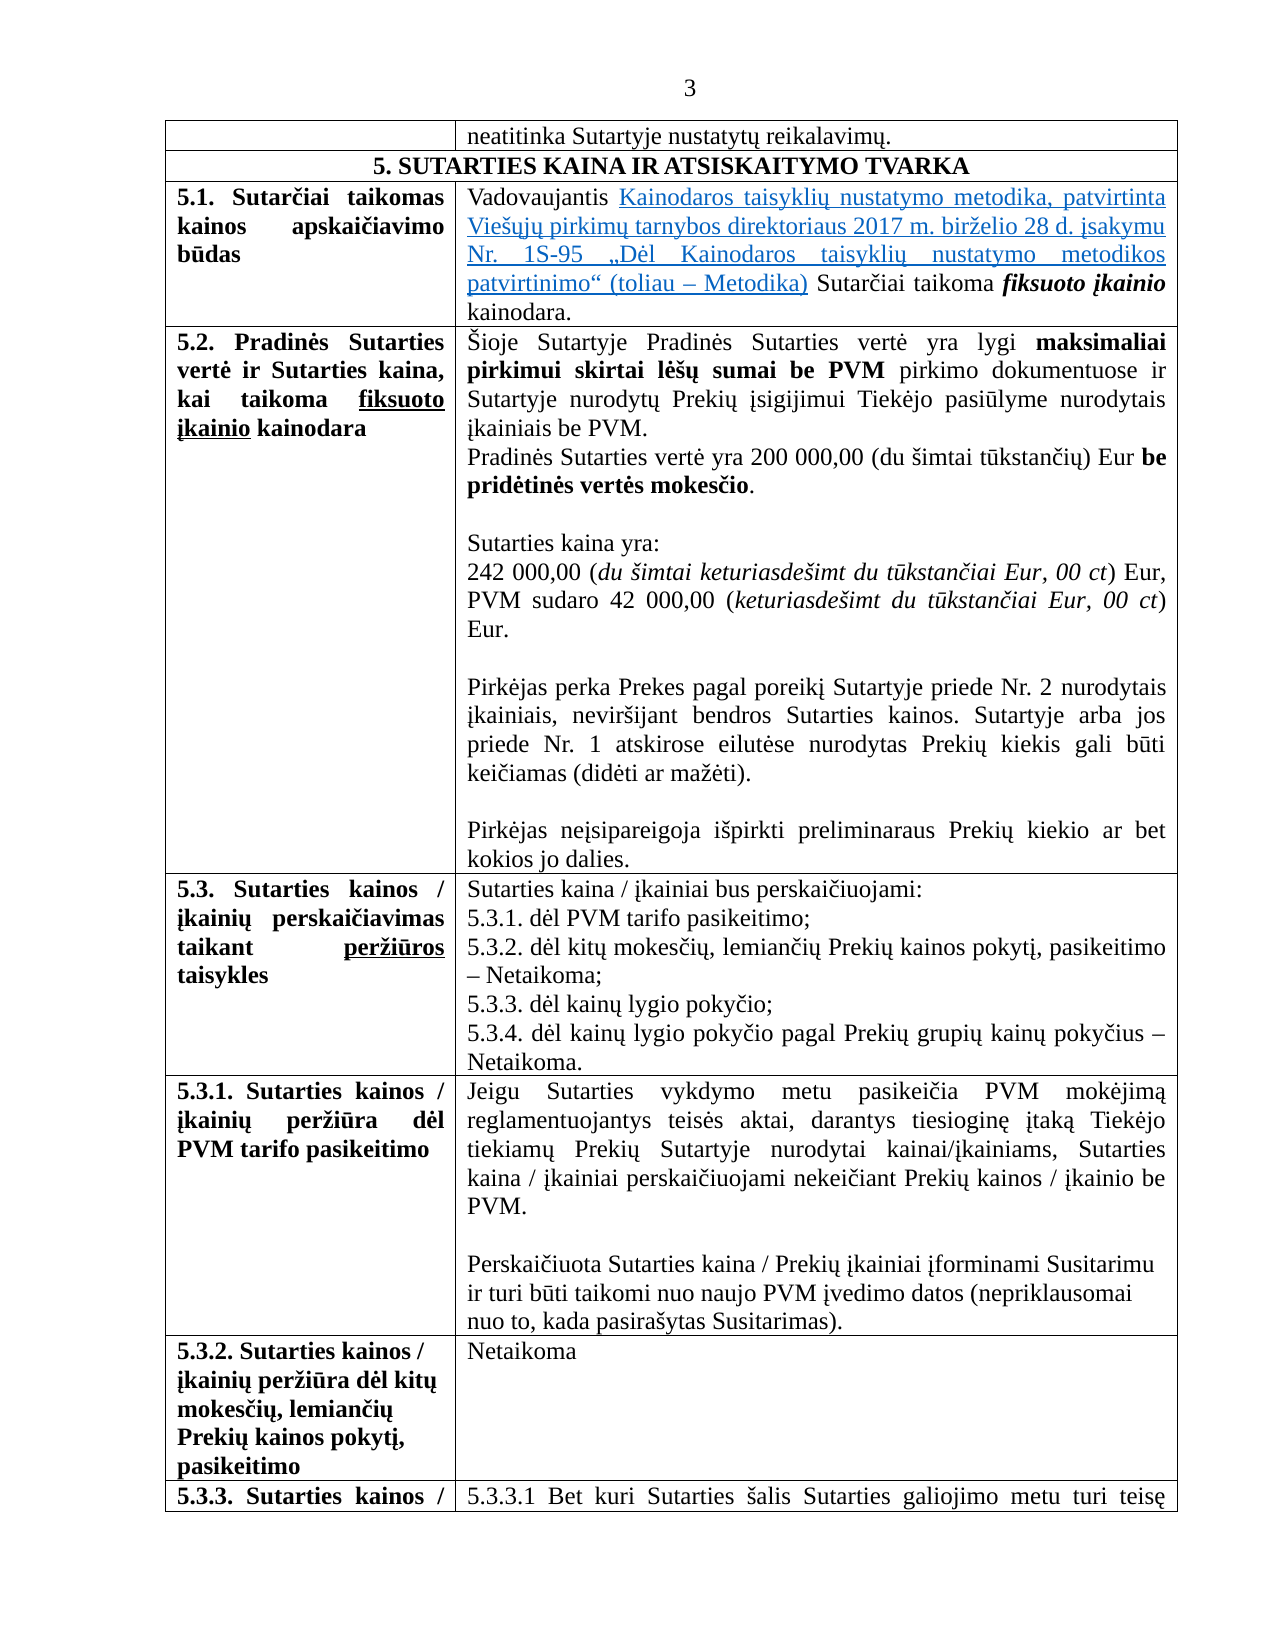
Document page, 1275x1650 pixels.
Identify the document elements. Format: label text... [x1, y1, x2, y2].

table_cell 5. SUTARTIES KAINA IR ATSISKAITYMO TVARKA [166, 151, 1177, 181]
table_cell 5.3.1. Sutarties kainos / įkainių peržiūra dėl PVM tarifo pasikeitimo [166, 1076, 455, 1335]
table_cell Vadovaujantis Kainodaros taisyklių nustatymo metodika, patvirtinta Viešųjų pirkimų tarnybos direktoriaus 2017 m. birželio 28 d. įsakymu Nr. 1S-95 „Dėl Kainodaros taisyklių nustatymo metodikos patvirtinimo“ (toliau – Metodika) Sutarčiai taikoma fiksuoto įkainio kainodara. [456, 182, 1177, 326]
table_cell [166, 1481, 455, 1511]
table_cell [456, 121, 1177, 150]
table_cell Jeigu Sutarties vykdymo metu pasikeičia PVM mokėjimą reglamentuojantys teisės aktai, darantys tiesioginę įtaką Tiekėjo tiekiamų Prekių Sutartyje nurodytai kainai/įkainiams, Sutarties kaina / įkainiai perskaičiuojami nekeičiant Prekių kainos / įkainio be PVM. Perskaičiuota Sutarties kaina / Prekių įkainiai įforminami Susitarimu ir turi būti taikomi nuo naujo PVM įvedimo datos (nepriklausomai nuo to, kada pasirašytas Susitarimas). [456, 1076, 1177, 1335]
table_cell Netaikoma [456, 1336, 1177, 1480]
table_cell Šioje Sutartyje Pradinės Sutarties vertė yra lygi maksimaliai pirkimui skirtai lėšų sumai be PVM pirkimo dokumentuose ir Sutartyje nurodytų Prekių įsigijimui Tiekėjo pasiūlyme nurodytais įkainiais be PVM. Pradinės Sutarties vertė yra 200 000,00 (du šimtai tūkstančių) Eur be pridėtinės vertės mokesčio. Sutarties kaina yra: 242 000,00 (du šimtai keturiasdešimt du tūkstančiai Eur, 00 ct) Eur, PVM sudaro 42 000,00 (keturiasdešimt du tūkstančiai Eur, 00 ct) Eur. Pirkėjas perka Prekes pagal poreikį Sutartyje priede Nr. 2 nurodytais įkainiais, neviršijant bendros Sutarties kainos. Sutartyje arba jos priede Nr. 1 atskirose eilutėse nurodytas Prekių kiekis gali būti keičiamas (didėti ar mažėti). Pirkėjas neįsipareigoja išpirkti preliminaraus Prekių kiekio ar bet kokios jo dalies. [456, 327, 1177, 873]
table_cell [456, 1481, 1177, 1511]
table_cell 5.3.2. Sutarties kainos / įkainių peržiūra dėl kitų mokesčių, lemiančių Prekių kainos pokytį, pasikeitimo [166, 1336, 455, 1480]
table_cell 5.2. Pradinės Sutarties vertė ir Sutarties kaina, kai taikoma fiksuoto įkainio kainodara [166, 327, 455, 873]
table_cell 5.3. Sutarties kainos / įkainių perskaičiavimas taikant peržiūros taisykles [166, 874, 455, 1075]
table_cell 5.1. Sutarčiai taikomas kainos apskaičiavimo būdas [166, 182, 455, 326]
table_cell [166, 121, 455, 150]
table_cell Sutarties kaina / įkainiai bus perskaičiuojami: 5.3.1. dėl PVM tarifo pasikeitimo; 5.3.2. dėl kitų mokesčių, lemiančių Prekių kainos pokytį, pasikeitimo – Netaikoma; 5.3.3. dėl kainų lygio pokyčio; 5.3.4. dėl kainų lygio pokyčio pagal Prekių grupių kainų pokyčius – Netaikoma. [456, 874, 1177, 1075]
